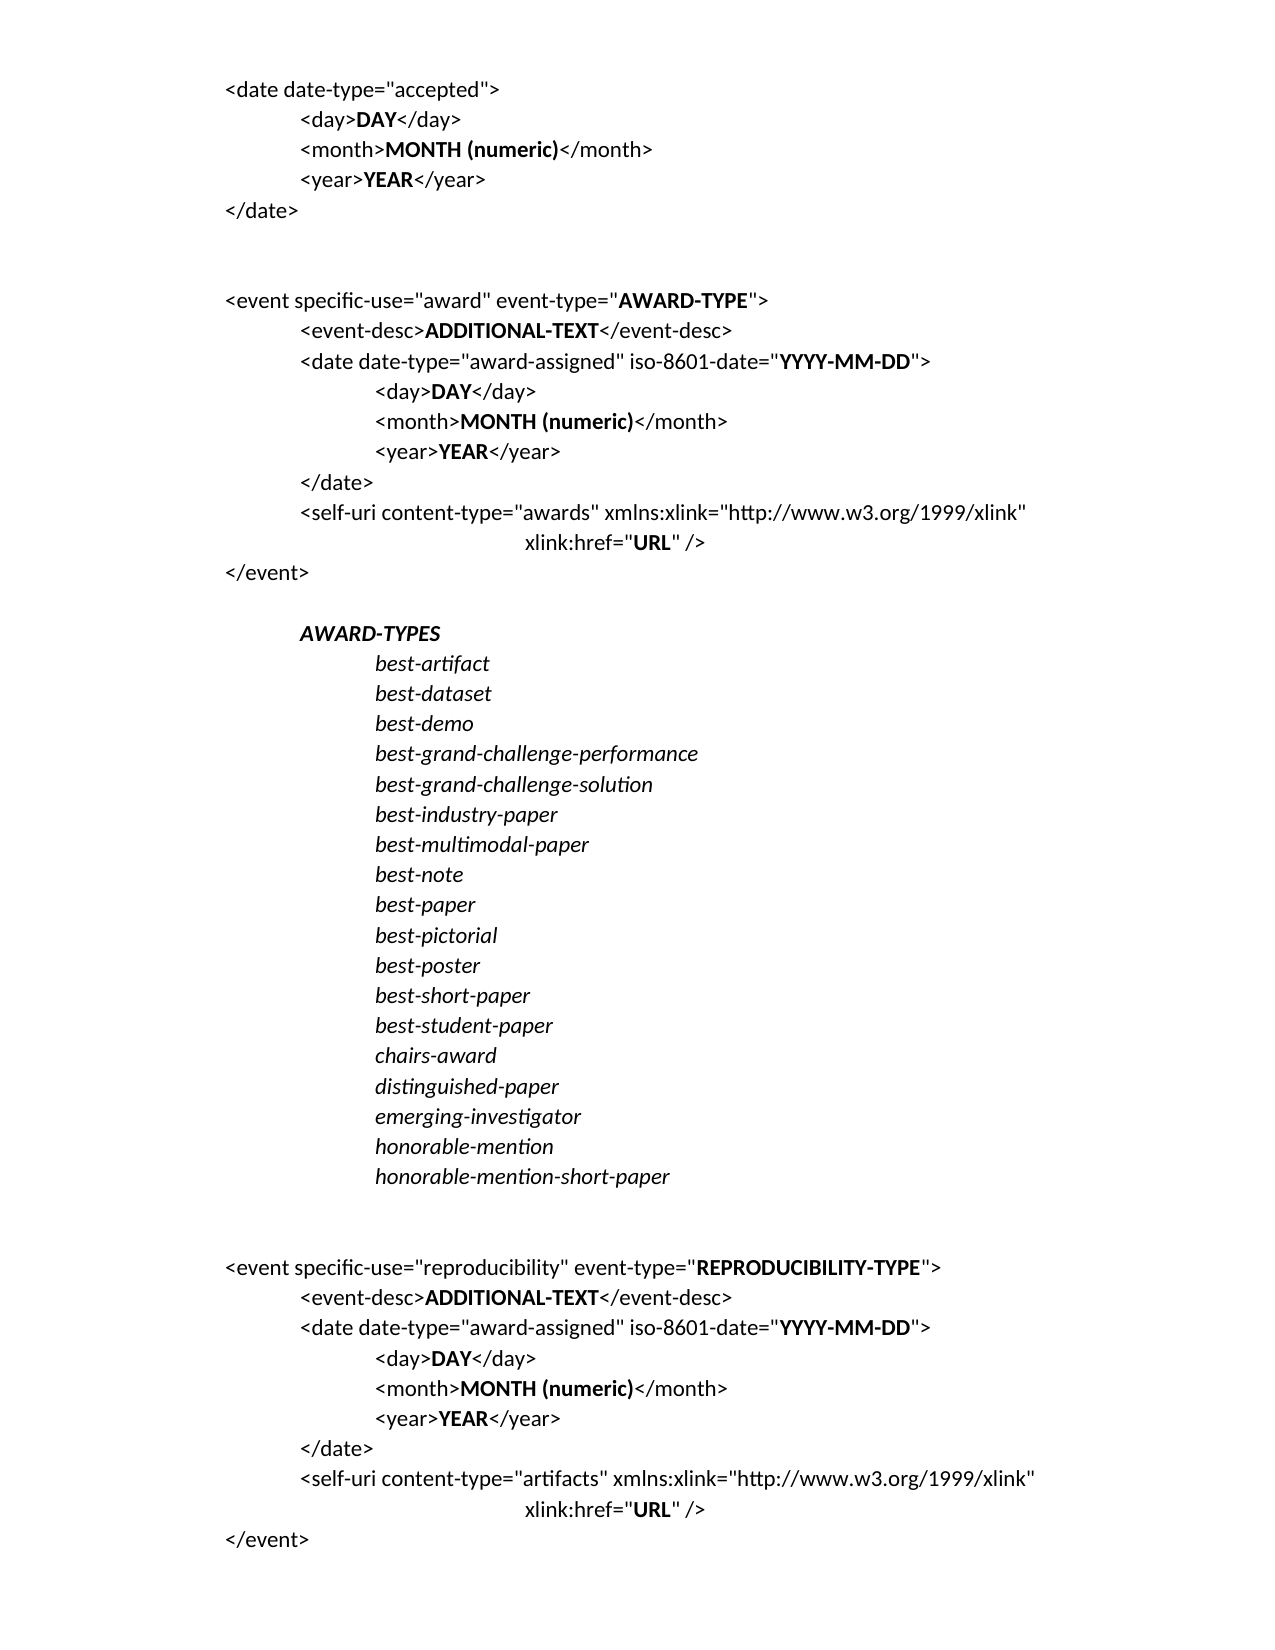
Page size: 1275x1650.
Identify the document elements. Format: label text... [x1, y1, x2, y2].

text <event specific-use="award" event-type="AWARD-TYPE"> [150, 286, 1200, 314]
text emerging-investigator [300, 1102, 1200, 1130]
text xlink:href="URL" /> [450, 1495, 1200, 1523]
text best-grand-challenge-performance [300, 739, 1200, 768]
text <year>YEAR</year> [75, 1404, 1200, 1432]
text </date> [150, 196, 1200, 224]
text <day>DAY</day> [75, 377, 1200, 405]
text best-artifact [300, 649, 1200, 677]
text honorable-mention [300, 1132, 1200, 1160]
text </date> [225, 468, 1200, 496]
text <event-desc>ADDITIONAL-TEXT</event-desc> [225, 317, 1200, 345]
text <date date-type="award-assigned" iso-8601-date="YYYY-MM-DD"> [225, 347, 1200, 375]
text <month>MONTH (numeric)</month> [75, 135, 1200, 163]
text best-demo [300, 709, 1200, 737]
text AWARD-TYPES [75, 619, 1200, 647]
text best-multimodal-paper [300, 830, 1200, 858]
text <self-uri content-type="artifacts" xmlns:xlink="http://www.w3.org/1999/xlink" [150, 1464, 1200, 1493]
text best-grand-challenge-solution [300, 770, 1200, 798]
text chairs-award [300, 1042, 1200, 1070]
text best-short-paper [300, 981, 1200, 1009]
text </event> [150, 1525, 1200, 1553]
text best-paper [300, 891, 1200, 919]
text </event> [150, 558, 1200, 586]
text <month>MONTH (numeric)</month> [75, 407, 1200, 435]
text <date date-type="accepted"> [150, 75, 1200, 103]
text best-note [300, 860, 1200, 888]
text <day>DAY</day> [75, 105, 1200, 133]
text distinguished-paper [300, 1072, 1200, 1100]
text <event specific-use="reproducibility" event-type="REPRODUCIBILITY-TYPE"> [150, 1253, 1200, 1281]
text <self-uri content-type="awards" xmlns:xlink="http://www.w3.org/1999/xlink" [150, 498, 1200, 526]
text <date date-type="award-assigned" iso-8601-date="YYYY-MM-DD"> [225, 1313, 1200, 1342]
text best-dataset [300, 679, 1200, 707]
text </date> [225, 1434, 1200, 1462]
text <year>YEAR</year> [75, 166, 1200, 194]
text best-poster [300, 951, 1200, 979]
text best-pictorial [300, 921, 1200, 949]
text honorable-mention-short-paper [300, 1162, 1200, 1191]
text <month>MONTH (numeric)</month> [75, 1374, 1200, 1402]
text <day>DAY</day> [75, 1344, 1200, 1372]
text xlink:href="URL" /> [450, 528, 1200, 556]
text best-industry-paper [300, 800, 1200, 828]
text <year>YEAR</year> [75, 437, 1200, 466]
text <event-desc>ADDITIONAL-TEXT</event-desc> [225, 1283, 1200, 1311]
text best-student-paper [300, 1011, 1200, 1039]
